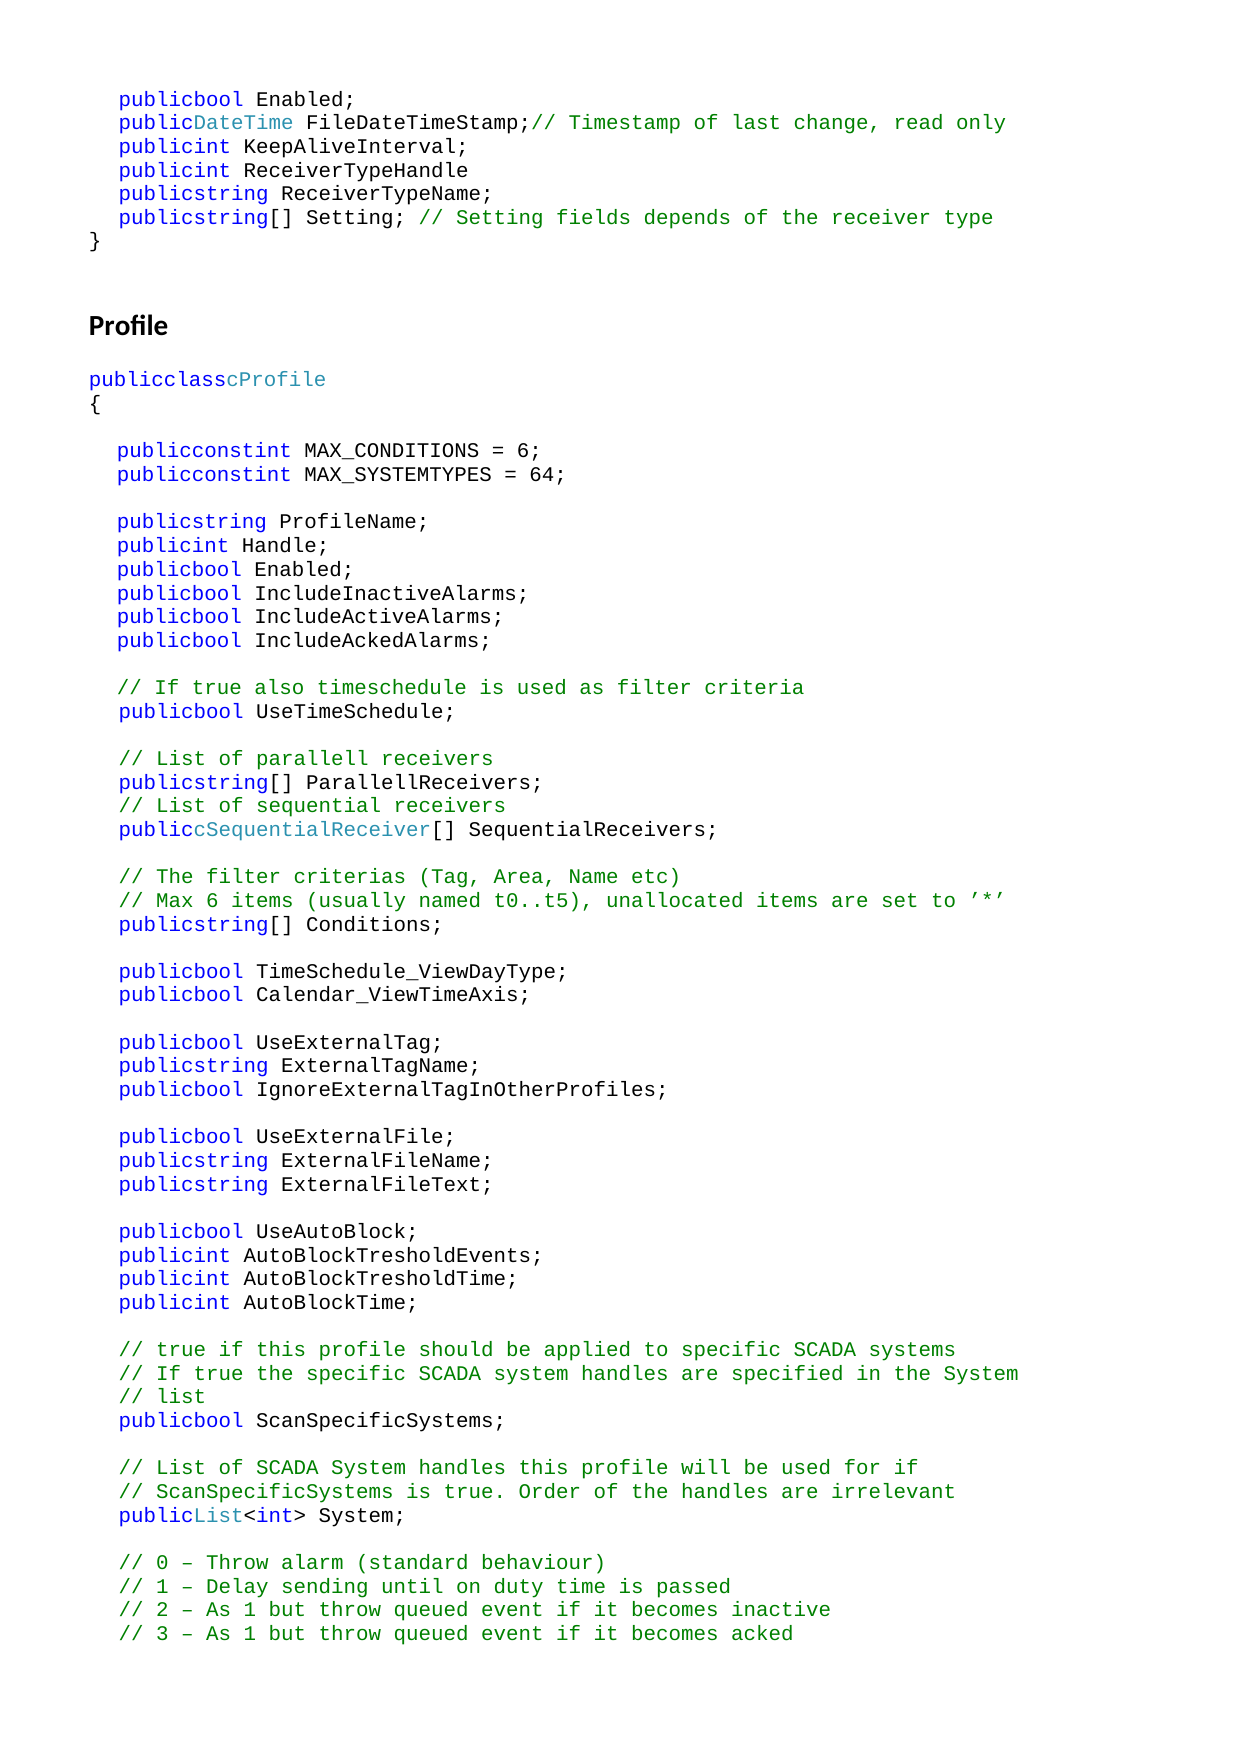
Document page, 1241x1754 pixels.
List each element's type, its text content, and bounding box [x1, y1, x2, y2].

text publicbool UseExternalFile; [89, 1126, 1152, 1150]
text publicint AutoBlockTresholdTime; [89, 1268, 1152, 1292]
text // 0 – Throw alarm (standard behaviour) [89, 1552, 1152, 1576]
text // 3 – As 1 but throw queued event if it becomes acked [89, 1623, 1152, 1647]
text publicstring ReceiverTypeName; [89, 183, 1152, 207]
text publicstring ExternalFileText; [89, 1174, 1152, 1197]
text // true if this profile should be applied to specific SCADA systems [89, 1339, 1152, 1363]
text publicstring ProfileName; [89, 512, 1152, 535]
text // If true the specific SCADA system handles are specified in the System [89, 1363, 1152, 1386]
text publicbool IncludeAckedAlarms; [89, 630, 1152, 653]
text publicbool IncludeInactiveAlarms; [89, 582, 1152, 606]
text publicint ReceiverTypeHandle [89, 159, 1152, 183]
text { [89, 393, 1152, 416]
text // Max 6 items (usually named t0..t5), unallocated items are set to ’*’ [89, 890, 1152, 913]
text publicbool UseExternalTag; [89, 1032, 1152, 1055]
text // list [89, 1386, 1152, 1410]
text } [89, 231, 1152, 254]
text // ScanSpecificSystems is true. Order of the handles are irrelevant [89, 1481, 1152, 1505]
text publicint KeepAliveInterval; [89, 136, 1152, 159]
text publicstring[] Conditions; [89, 913, 1152, 937]
text publicconstint MAX_SYSTEMTYPES = 64; [89, 463, 1152, 487]
text publicstring[] Setting; // Setting fields depends of the receiver type [89, 207, 1152, 231]
text publicconstint MAX_CONDITIONS = 6; [89, 440, 1152, 463]
text // List of parallell receivers [89, 748, 1152, 772]
text publicclasscProfile [89, 369, 1152, 393]
text publicstring ExternalTagName; [89, 1055, 1152, 1079]
text publicbool IgnoreExternalTagInOtherProfiles; [89, 1079, 1152, 1103]
text publicbool Calendar_ViewTimeAxis; [89, 984, 1152, 1008]
text publicbool Enabled; [89, 89, 1152, 112]
text publicbool TimeSchedule_ViewDayType; [89, 961, 1152, 984]
text publicstring[] ParallellReceivers; [89, 772, 1152, 795]
text Profile [89, 307, 1152, 343]
text // List of sequential receivers [89, 795, 1152, 819]
text publicint AutoBlockTresholdEvents; [89, 1244, 1152, 1268]
text publicbool Enabled; [89, 559, 1152, 582]
text publicbool UseAutoBlock; [89, 1221, 1152, 1244]
text publicint Handle; [89, 535, 1152, 559]
text publicList<int> System; [89, 1505, 1152, 1528]
text publicint AutoBlockTime; [89, 1292, 1152, 1316]
text publicDateTime FileDateTimeStamp;// Timestamp of last change, read only [89, 112, 1152, 136]
text publiccSequentialReceiver[] SequentialReceivers; [89, 819, 1152, 843]
text // 2 – As 1 but throw queued event if it becomes inactive [89, 1599, 1152, 1623]
text // 1 – Delay sending until on duty time is passed [89, 1576, 1152, 1599]
text // The filter criterias (Tag, Area, Name etc) [89, 866, 1152, 890]
text publicbool IncludeActiveAlarms; [89, 606, 1152, 630]
text publicbool UseTimeSchedule; [89, 701, 1152, 724]
text publicstring ExternalFileName; [89, 1150, 1152, 1174]
text // If true also timeschedule is used as filter criteria [89, 677, 1152, 701]
text publicbool ScanSpecificSystems; [89, 1410, 1152, 1434]
text // List of SCADA System handles this profile will be used for if [89, 1457, 1152, 1481]
